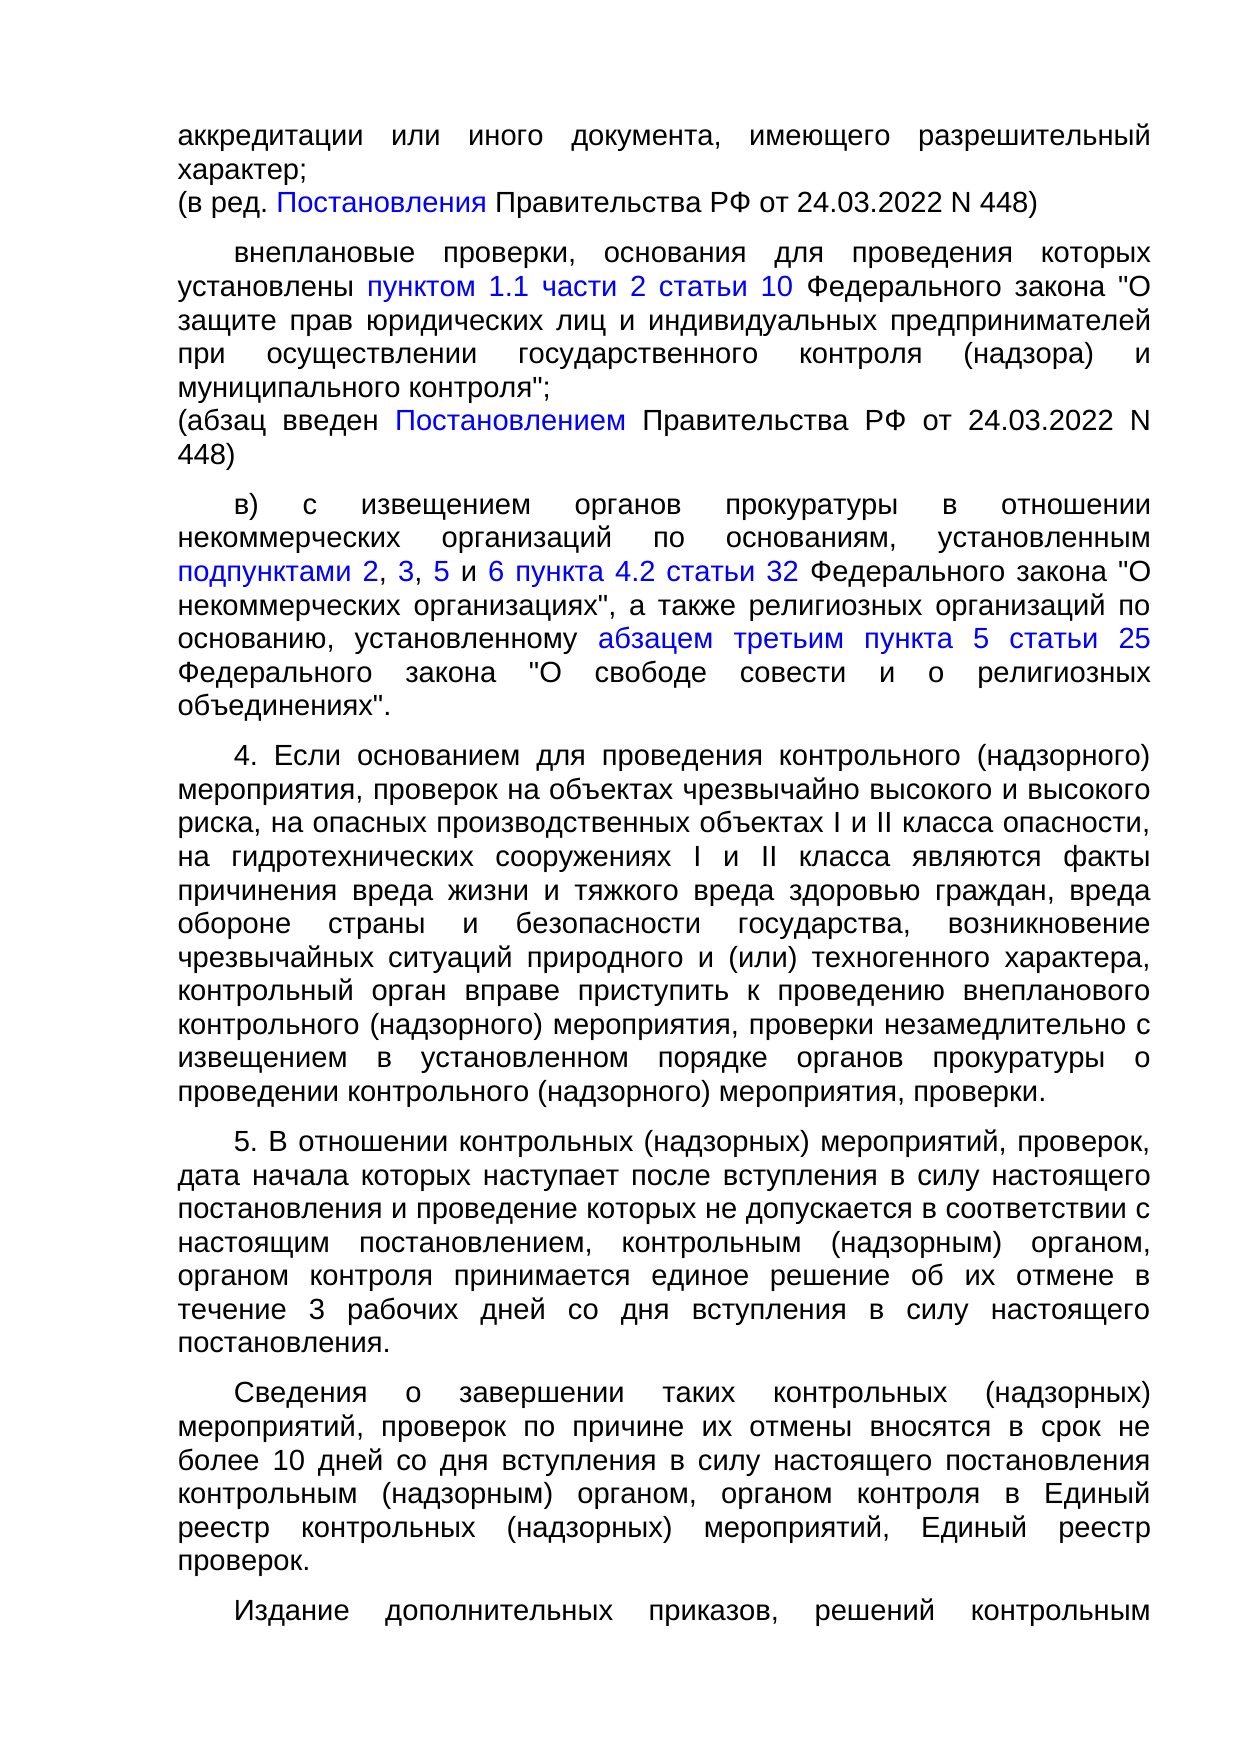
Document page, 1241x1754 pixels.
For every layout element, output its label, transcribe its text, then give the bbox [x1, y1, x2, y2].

text (абзац введен Постановлением Правительства РФ от 24.03.2022 N 448) [177, 403, 1152, 470]
text Сведения о завершении таких контрольных (надзорных) мероприятий, проверок по причине их отмены вносятся в срок не более 10 дней со дня вступления в силу настоящего постановления контрольным (надзорным) органом, органом контроля в Единый реестр контрольных (надзорных) мероприятий, Единый реестр проверок. [177, 1375, 1152, 1577]
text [177, 118, 1152, 185]
text 5. В отношении контрольных (надзорных) мероприятий, проверок, дата начала которых наступает после вступления в силу настоящего постановления и проведение которых не допускается в соответствии с настоящим постановлением, контрольным (надзорным) органом, органом контроля принимается единое решение об их отмене в течение 3 рабочих дней со дня вступления в силу настоящего постановления. [177, 1124, 1152, 1359]
text в) с извещением органов прокуратуры в отношении некоммерческих организаций по основаниям, установленным подпунктами 2, 3, 5 и 6 пункта 4.2 статьи 32 Федерального закона "О некоммерческих организациях", а также религиозных организаций по основанию, установленному абзацем третьим пункта 5 статьи 25 Федерального закона "О свободе совести и о религиозных объединениях". [177, 487, 1152, 722]
text 4. Если основанием для проведения контрольного (надзорного) мероприятия, проверок на объектах чрезвычайно высокого и высокого риска, на опасных производственных объектах I и II класса опасности, на гидротехнических сооружениях I и II класса являются факты причинения вреда жизни и тяжкого вреда здоровью граждан, вреда обороне страны и безопасности государства, возникновение чрезвычайных ситуаций природного и (или) техногенного характера, контрольный орган вправе приступить к проведению внепланового контрольного (надзорного) мероприятия, проверки незамедлительно с извещением в установленном порядке органов прокуратуры о проведении контрольного (надзорного) мероприятия, проверки. [177, 738, 1152, 1107]
text (в ред. Постановления Правительства РФ от 24.03.2022 N 448) [177, 185, 1152, 219]
text внеплановые проверки, основания для проведения которых установлены пунктом 1.1 части 2 статьи 10 Федерального закона "О защите прав юридических лиц и индивидуальных предпринимателей при осуществлении государственного контроля (надзора) и муниципального контроля"; [177, 235, 1152, 403]
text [177, 1593, 1152, 1627]
